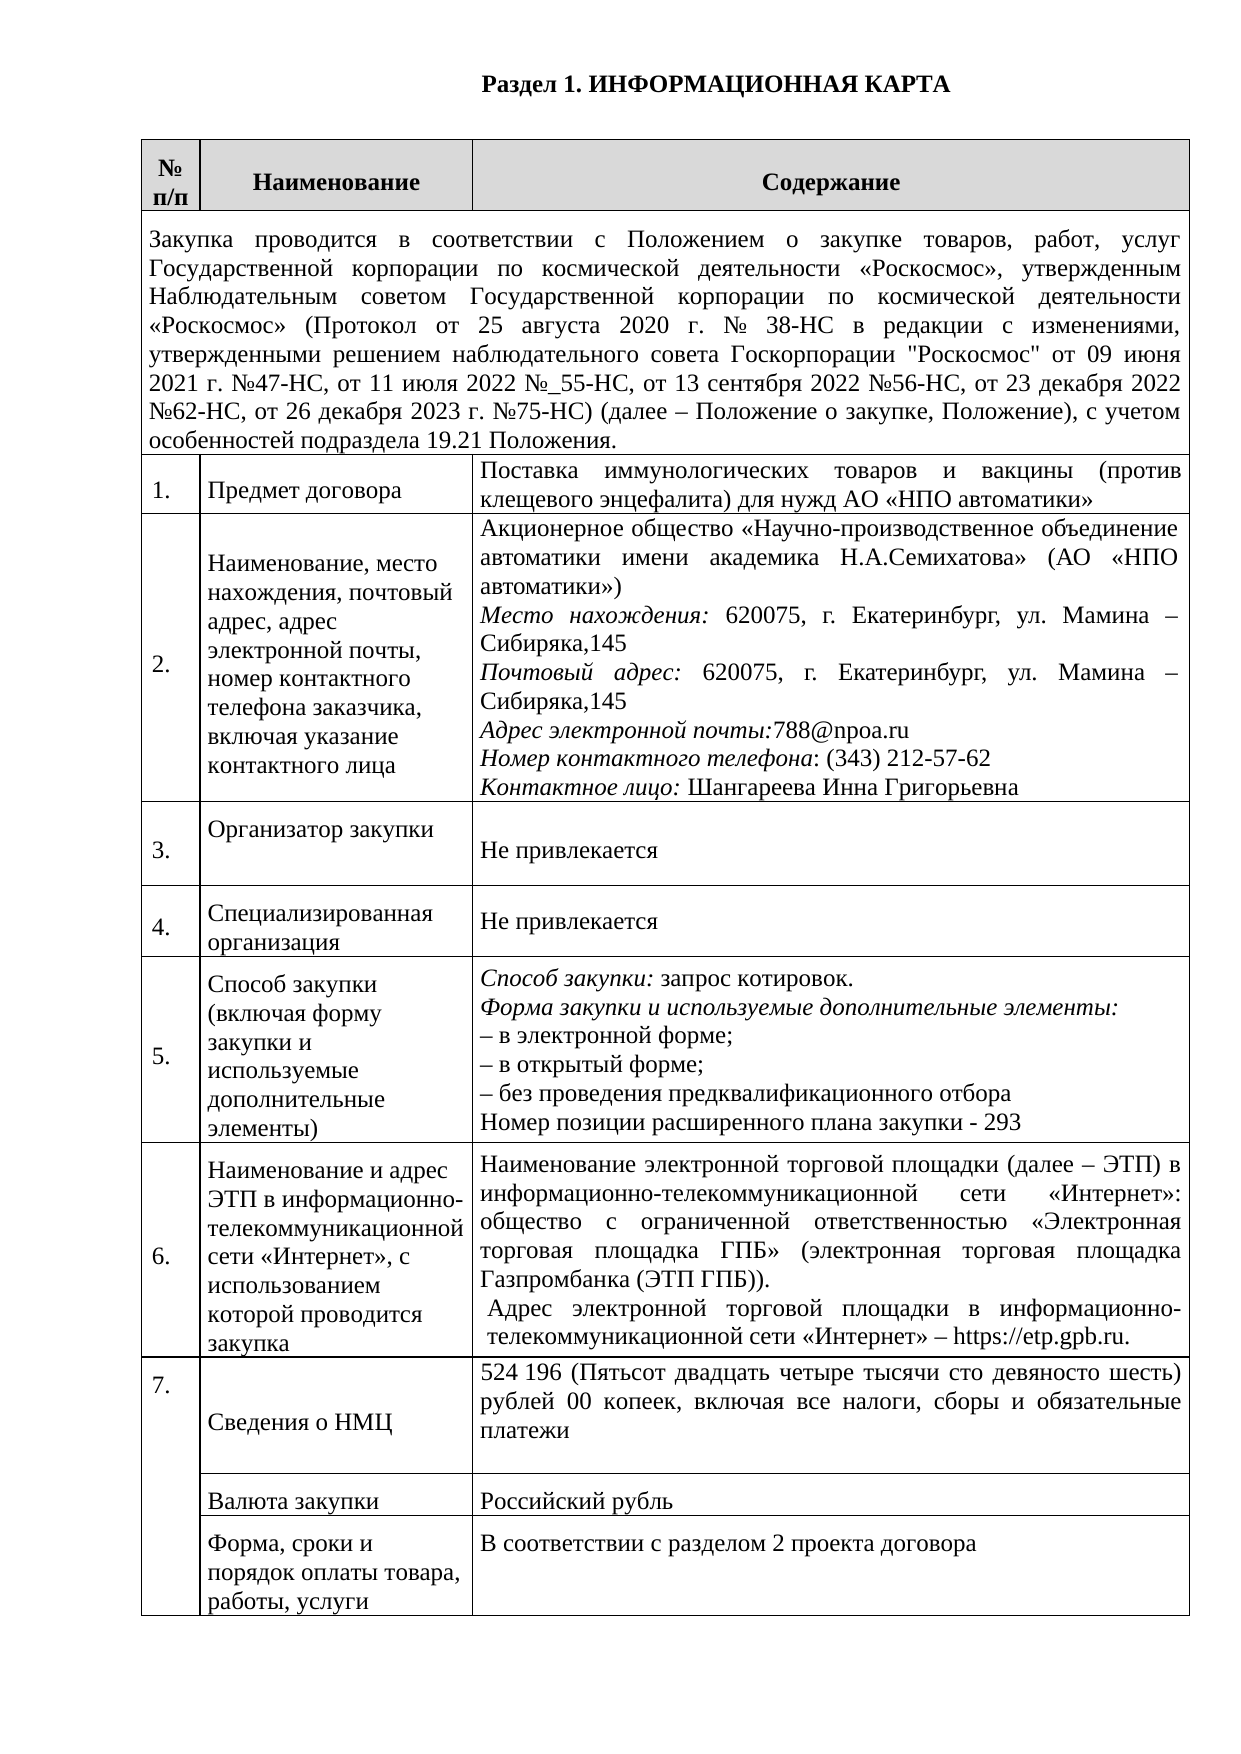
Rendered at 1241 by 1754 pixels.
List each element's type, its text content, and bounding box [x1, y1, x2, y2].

table_cell [142, 886, 199, 956]
table_cell Наименование, место нахождения, почтовый адрес, адрес электронной почты, номер контактного телефона заказчика, включая указание контактного лица [201, 514, 472, 801]
table_cell Способ закупки: запрос котировок. Форма закупки и используемые дополнительные элементы: – в электронной форме; – в открытый форме; – без проведения предквалификационного отбора Номер позиции расширенного плана закупки - 293 [473, 957, 1189, 1142]
table_cell Акционерное общество «Научно-производственное объединение автоматики имени академика Н.А.Семихатова» (АО «НПО автоматики») Место нахождения: 620075, г. Екатеринбург, ул. Мамина – Сибиряка,145 Почтовый адрес: 620075, г. Екатеринбург, ул. Мамина – Сибиряка,145 Адрес электронной почты:788@npoa.ru Номер контактного телефона: (343) 212-57-62 Контактное лицо: Шангареева Инна Григорьевна [473, 514, 1189, 801]
table_cell Организатор закупки [201, 802, 472, 884]
table_cell Сведения о НМЦ [201, 1358, 472, 1472]
table_cell [142, 802, 199, 884]
table_cell Закупка проводится в соответствии с Положением о закупке товаров, работ, услуг Государственной корпорации по космической деятельности «Роскосмос», утвержденным Наблюдательным советом Государственной корпорации по космической деятельности «Роскосмос» (Протокол от 25 августа 2020 г. № 38-НС в редакции с изменениями, утвержденными решением наблюдательного совета Госкорпорации "Роскосмос" от 09 июня 2021 г. №47-НС, от 11 июля 2022 №_55-НС, от 13 сентября 2022 №56-НС, от 23 декабря 2022 №62-НС, от 26 декабря 2023 г. №75-НС) (далее – Положение о закупке, Положение), с учетом особенностей подраздела 19.21 Положения. [142, 211, 1189, 454]
table_cell В соответствии с разделом 2 проекта договора [473, 1516, 1189, 1614]
table_cell Предмет договора [201, 455, 472, 512]
table_header Наименование [201, 140, 472, 210]
table_header Содержание [473, 140, 1189, 210]
table_cell Не привлекается [473, 802, 1189, 884]
table_cell [142, 455, 199, 512]
table_cell Наименование и адрес ЭТП в информационно-телекоммуникационной сети «Интернет», с использованием которой проводится закупка [201, 1143, 472, 1356]
table_cell Валюта закупки [201, 1474, 472, 1515]
table_cell Поставка иммунологических товаров и вакцины (против клещевого энцефалита) для нужд АО «НПО автоматики» [473, 455, 1189, 512]
table_cell [142, 514, 199, 801]
table_header № п/п [142, 140, 199, 210]
table_cell 524 196 (Пятьсот двадцать четыре тысячи сто девяносто шесть) рублей 00 копеек, включая все налоги, сборы и обязательные платежи [473, 1358, 1189, 1472]
table_cell [142, 1358, 199, 1614]
table_cell Наименование электронной торговой площадки (далее – ЭТП) в информационно-телекоммуникационной сети «Интернет»: общество с ограниченной ответственностью «Электронная торговая площадка ГПБ» (электронная торговая площадка Газпромбанка (ЭТП ГПБ)). Адрес электронной торговой площадки в информационно-телекоммуникационной сети «Интернет» – https://etp.gpb.ru. [473, 1143, 1189, 1356]
table_cell Специализированная организация [201, 886, 472, 956]
table_cell Не привлекается [473, 886, 1189, 956]
table_cell Способ закупки (включая форму закупки и используемые дополнительные элементы) [201, 957, 472, 1142]
table_cell [142, 1143, 199, 1356]
text Раздел 1. ИНФОРМАЦИОННАЯ КАРТА [266, 69, 1166, 98]
table_cell Российский рубль [473, 1474, 1189, 1515]
table_cell Форма, сроки и порядок оплаты товара, работы, услуги [201, 1516, 472, 1614]
table_cell [142, 957, 199, 1142]
